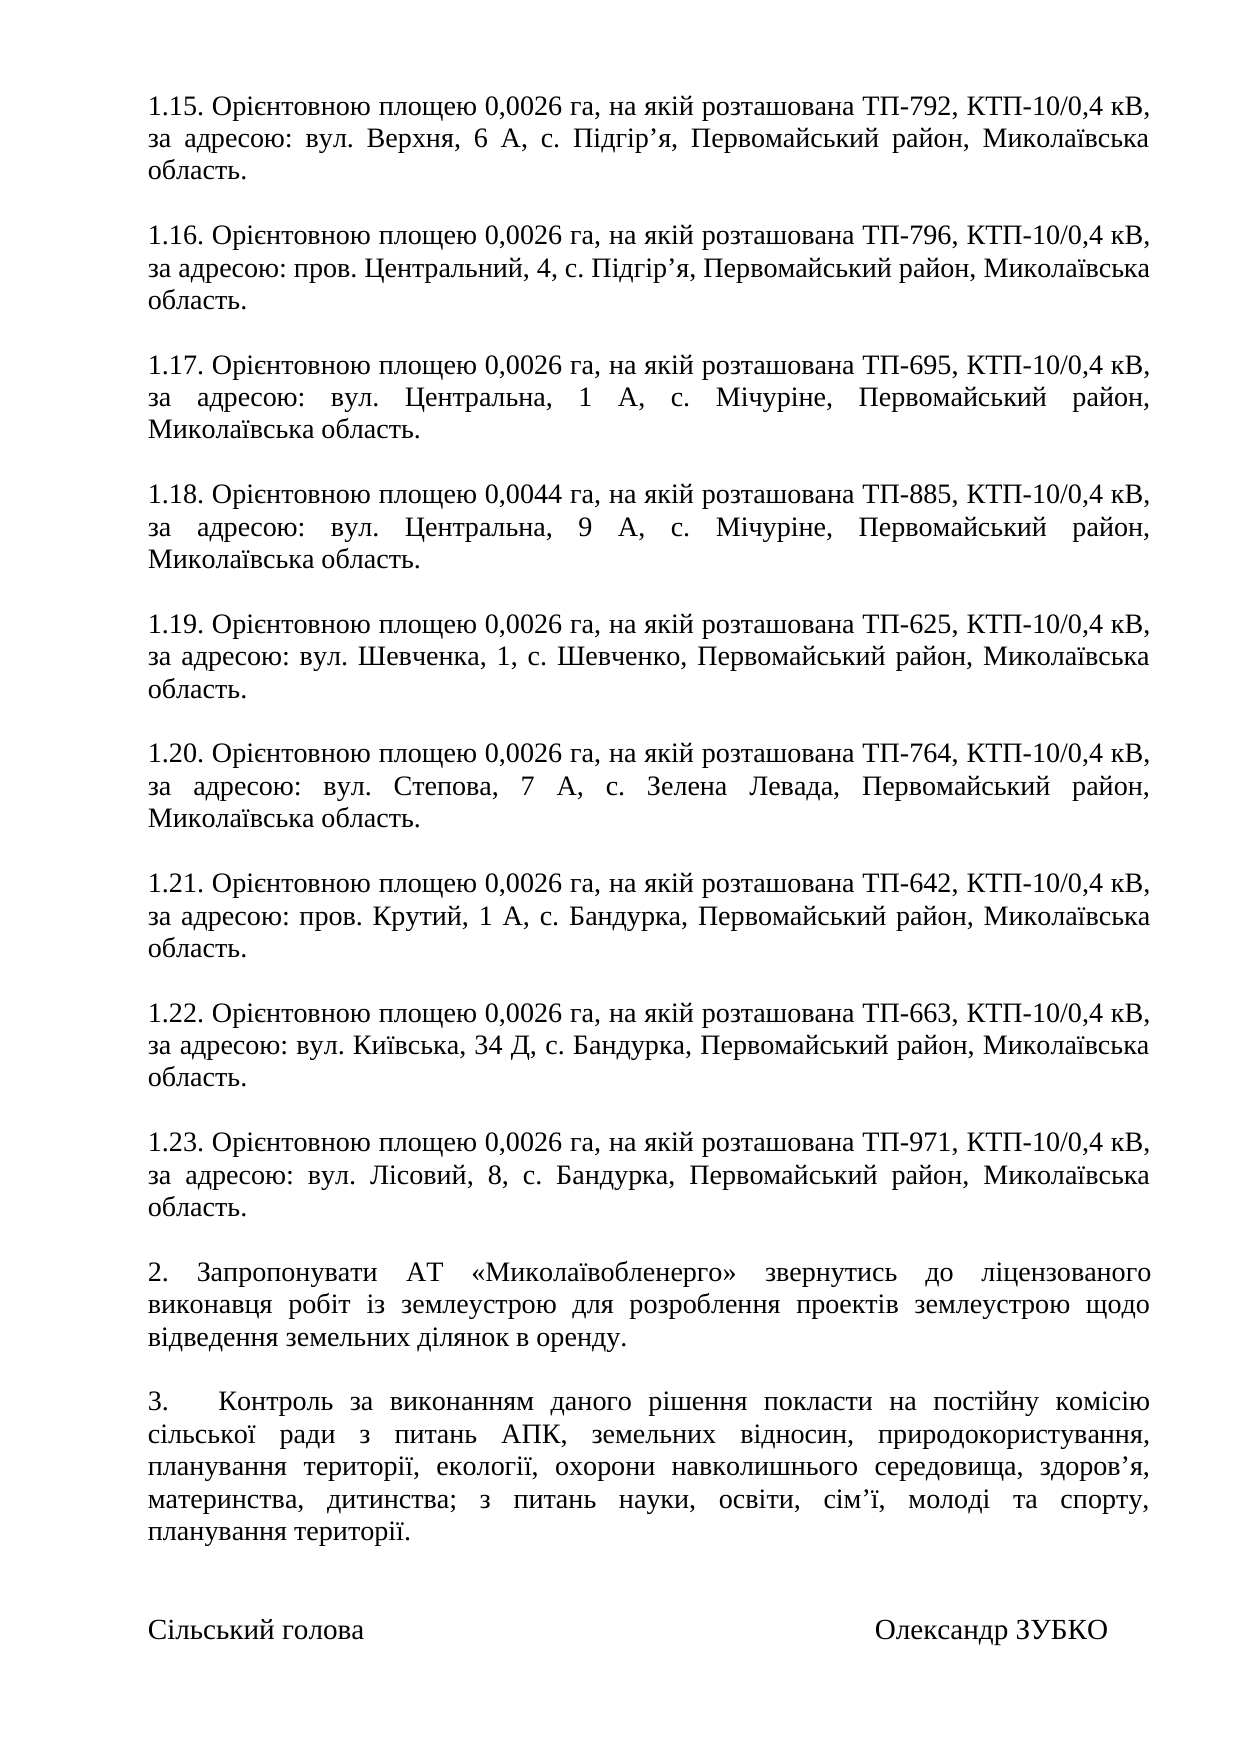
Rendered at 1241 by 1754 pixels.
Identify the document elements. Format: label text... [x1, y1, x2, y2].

text 1.20. Орієнтовною площею 0,0026 га, на якій розташована ТП-764, КТП-10/0,4 кВ, за адресою: вул. Степова, 7 А, с. Зелена Левада, Первомайський район, Миколаївська область. [148, 737, 1152, 834]
text 1.18. Орієнтовною площею 0,0044 га, на якій розташована ТП-885, КТП-10/0,4 кВ, за адресою: вул. Центральна, 9 А, с. Мічуріне, Первомайський район, Миколаївська область. [148, 477, 1152, 574]
text 1.15. Орієнтовною площею 0,0026 га, на якій розташована ТП-792, КТП-10/0,4 кВ, за адресою: вул. Верхня, 6 А, с. Підгір’я, Первомайський район, Миколаївська область. [148, 89, 1152, 186]
text 1.19. Орієнтовною площею 0,0026 га, на якій розташована ТП-625, КТП-10/0,4 кВ, за адресою: вул. Шевченка, 1, с. Шевченко, Первомайський район, Миколаївська область. [148, 607, 1152, 704]
text 1.22. Орієнтовною площею 0,0026 га, на якій розташована ТП-663, КТП-10/0,4 кВ, за адресою: вул. Київська, 34 Д, с. Бандурка, Первомайський район, Миколаївська область. [148, 996, 1152, 1093]
text 3. Контроль за виконанням даного рішення покласти на постійну комісію сільської ради з питань АПК, земельних відносин, природокористування, планування території, екології, охорони навколишнього середовища, здоров’я, материнства, дитинства; з питань науки, освіти, сім’ї, молоді та спорту, планування території. [148, 1384, 1152, 1546]
text 1.21. Орієнтовною площею 0,0026 га, на якій розташована ТП-642, КТП-10/0,4 кВ, за адресою: пров. Крутий, 1 А, с. Бандурка, Первомайський район, Миколаївська область. [148, 866, 1152, 963]
text 1.16. Орієнтовною площею 0,0026 га, на якій розташована ТП-796, КТП-10/0,4 кВ, за адресою: пров. Центральний, 4, с. Підгір’я, Первомайський район, Миколаївська область. [148, 218, 1152, 315]
text 1.17. Орієнтовною площею 0,0026 га, на якій розташована ТП-695, КТП-10/0,4 кВ, за адресою: вул. Центральна, 1 А, с. Мічуріне, Первомайський район, Миколаївська область. [148, 348, 1152, 445]
text 1.23. Орієнтовною площею 0,0026 га, на якій розташована ТП-971, КТП-10/0,4 кВ, за адресою: вул. Лісовий, 8, с. Бандурка, Первомайський район, Миколаївська область. [148, 1125, 1152, 1222]
text 2. Запропонувати АТ «Миколаївобленерго» звернутись до ліцензованого виконавця робіт із землеустрою для розроблення проектів землеустрою щодо відведення земельних ділянок в оренду. [148, 1255, 1152, 1352]
text Сільський голова Олександр ЗУБКО [148, 1612, 1152, 1646]
